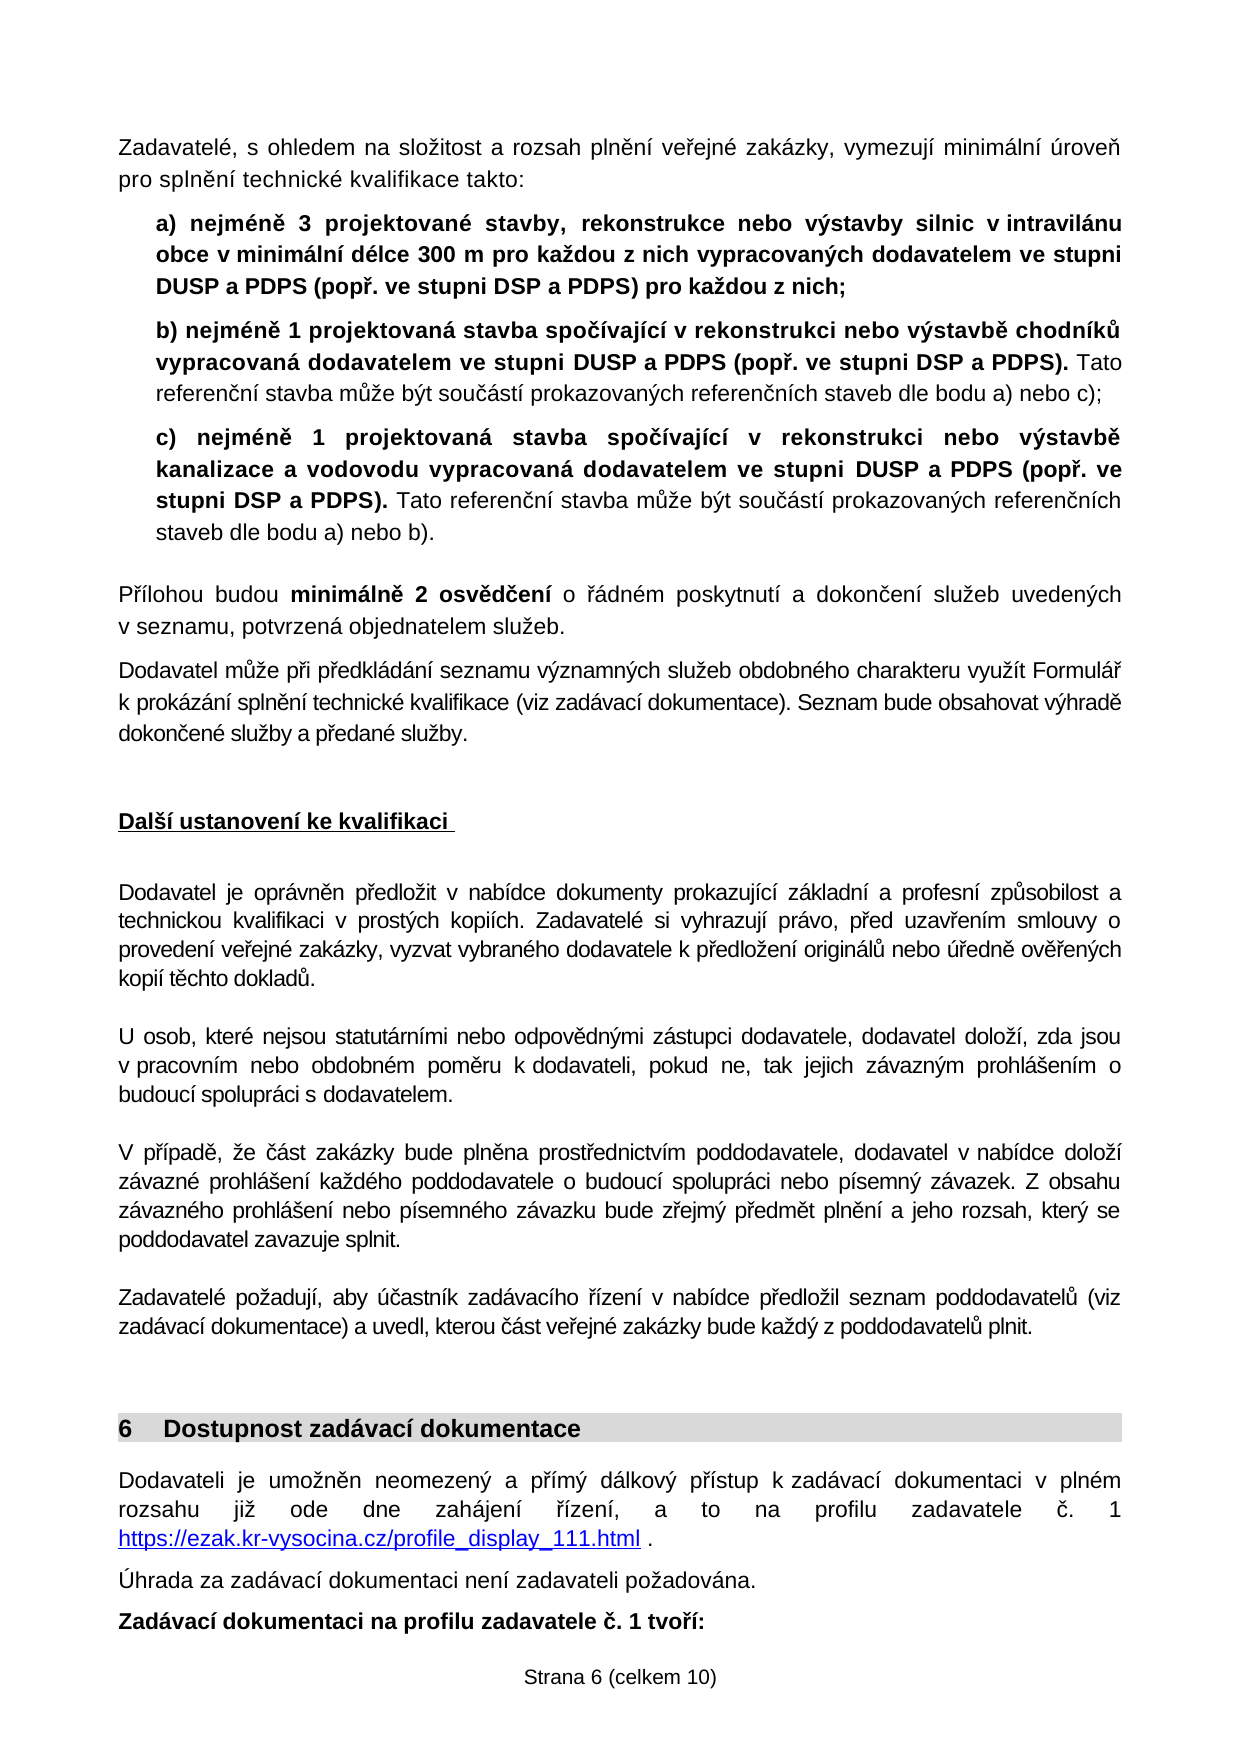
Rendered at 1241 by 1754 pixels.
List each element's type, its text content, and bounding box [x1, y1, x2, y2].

text Zadavatelé požadují, aby účastník zadávacího řízení v nabídce předložil seznam poddodavatelů (viz zadávací dokumentace) a uvedl, kterou část veřejné zakázky bude každý z poddodavatelů plnit. [118, 1284, 1122, 1339]
text Zadavatelé, s ohledem na složitost a rozsah plnění veřejné zakázky, vymezují minimální úroveň pro splnění technické kvalifikace takto: [118, 134, 1122, 192]
text Přílohou budou minimálně 2 osvědčení o řádném poskytnutí a dokončení služeb uvedených v seznamu, potvrzená objednatelem služeb. [118, 581, 1122, 639]
text Dodavatel je oprávněn předložit v nabídce dokumenty prokazující základní a profesní způsobilost a technickou kvalifikaci v prostých kopiích. Zadavatelé si vyhrazují právo, před uzavřením smlouvy o provedení veřejné zakázky, vyzvat vybraného dodavatele k předložení originálů nebo úředně ověřených kopií těchto dokladů. [118, 878, 1122, 992]
text Dodavateli je umožněn neomezený a přímý dálkový přístup k zadávací dokumentaci v plném rozsahu již ode dne zahájení řízení, a to na profilu zadavatele č. 1 https://ezak.kr-vysocina.cz/profile_display_111.html . [118, 1467, 1122, 1552]
text Dodavatel může při předkládání seznamu významných služeb obdobného charakteru využít Formulář k prokázání splnění technické kvalifikace (viz zadávací dokumentace). Seznam bude obsahovat výhradě dokončené služby a předané služby. [118, 657, 1122, 746]
list Další ustanovení ke kvalifikaci [118, 808, 1122, 834]
subtitle Dostupnost zadávací dokumentace [118, 1413, 1122, 1442]
text Úhrada za zadávací dokumentaci není zadavateli požadována. [118, 1567, 1122, 1593]
text b) nejméně 1 projektovaná stavba spočívající v rekonstrukci nebo výstavbě chodníků vypracovaná dodavatelem ve stupni DUSP a PDPS (popř. ve stupni DSP a PDPS). Tato referenční stavba může být součástí prokazovaných referenčních staveb dle bodu a) nebo c); [156, 317, 1122, 407]
text Zadávací dokumentaci na profilu zadavatele č. 1 tvoří: [118, 1608, 1122, 1634]
text c) nejméně 1 projektovaná stavba spočívající v rekonstrukci nebo výstavbě kanalizace a vodovodu vypracovaná dodavatelem ve stupni DUSP a PDPS (popř. ve stupni DSP a PDPS). Tato referenční stavba může být součástí prokazovaných referenčních staveb dle bodu a) nebo b). [156, 424, 1122, 545]
text U osob, které nejsou statutárními nebo odpovědnými zástupci dodavatele, dodavatel doloží, zda jsou v pracovním nebo obdobném poměru k dodavateli, pokud ne, tak jejich závazným prohlášením o budoucí spolupráci s dodavatelem. [118, 1023, 1122, 1108]
text a) nejméně 3 projektované stavby, rekonstrukce nebo výstavby silnic v intravilánu obce v minimální délce 300 m pro každou z nich vypracovaných dodavatelem ve stupni DUSP a PDPS (popř. ve stupni DSP a PDPS) pro každou z nich; [156, 210, 1122, 299]
text V případě, že část zakázky bude plněna prostřednictvím poddodavatele, dodavatel v nabídce doloží závazné prohlášení každého poddodavatele o budoucí spolupráci nebo písemný závazek. Z obsahu závazného prohlášení nebo písemného závazku bude zřejmý předmět plnění a jeho rozsah, který se poddodavatel zavazuje splnit. [118, 1139, 1122, 1252]
